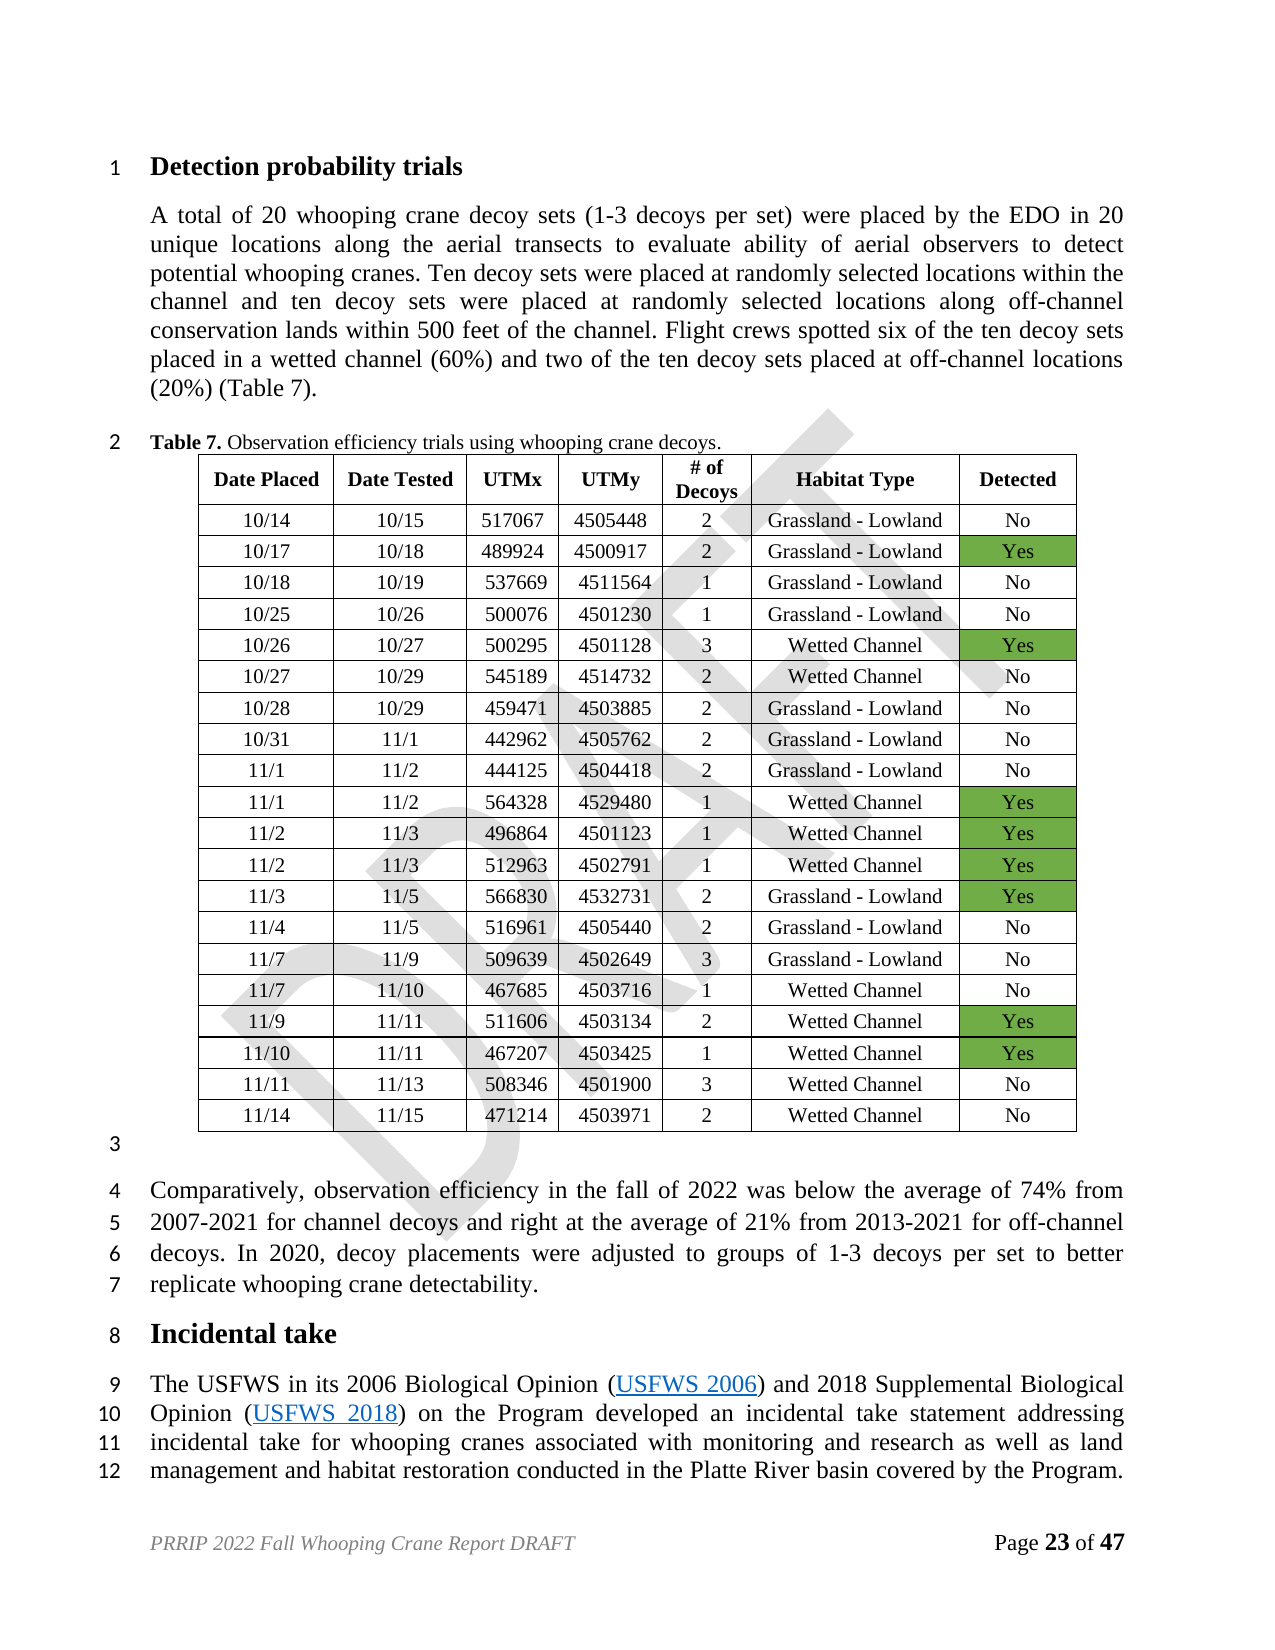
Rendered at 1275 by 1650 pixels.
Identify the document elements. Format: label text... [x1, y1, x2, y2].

text Table 7. Observation efficiency trials using whooping crane decoys. [150, 430, 1125, 454]
table_cell 11/7 [199, 975, 333, 1005]
table_cell No [960, 1100, 1076, 1131]
table_cell 11/1 [199, 755, 333, 786]
table_cell 11/10 [199, 1038, 333, 1068]
table_cell 10/25 [199, 599, 333, 629]
table_cell 10/28 [199, 693, 333, 723]
subtitle Detection probability trials [150, 150, 1125, 181]
table_cell 4503971 [559, 1100, 662, 1131]
table_cell 2 [663, 661, 751, 692]
table_cell 10/31 [199, 724, 333, 754]
table_cell 1 [663, 787, 751, 817]
table_cell 4501900 [559, 1069, 662, 1099]
table_cell No [960, 975, 1076, 1005]
table_cell Yes [960, 1038, 1076, 1068]
table_header # of Decoys [663, 455, 751, 503]
table_cell 566830 [467, 881, 558, 911]
table_cell 11/2 [334, 755, 466, 786]
text Comparatively, observation efficiency in the fall of 2022 was below the average of 74% from 2007-2021 for channel decoys and right at the average of 21% from 2013-2021 for off-channel decoys. In 2020, decoy placements were adjusted to groups of 1-3 decoys per set to better replicate whooping crane detectability. [150, 1176, 1125, 1297]
table_cell 1 [663, 849, 751, 880]
table_cell Wetted Channel [752, 1038, 959, 1068]
table_cell 10/15 [334, 505, 466, 535]
table_cell 10/29 [334, 661, 466, 692]
table_cell 3 [663, 944, 751, 974]
table_cell No [960, 1069, 1076, 1099]
table_cell 489924 [467, 536, 558, 566]
table_cell No [960, 599, 1076, 629]
table_cell Yes [960, 881, 1076, 911]
table_cell 537669 [467, 567, 558, 597]
table_cell 1 [663, 1038, 751, 1068]
table_cell 2 [663, 505, 751, 535]
table_header UTMy [559, 455, 662, 503]
table_cell 11/2 [199, 849, 333, 880]
table_cell 1 [663, 567, 751, 597]
table_cell 444125 [467, 755, 558, 786]
table_cell Wetted Channel [752, 787, 959, 817]
table_cell 459471 [467, 693, 558, 723]
table_cell 471214 [467, 1100, 558, 1131]
table_cell 11/3 [334, 849, 466, 880]
table_cell 508346 [467, 1069, 558, 1099]
table_cell 2 [663, 881, 751, 911]
table_cell 1 [663, 818, 751, 848]
table_cell 10/27 [199, 661, 333, 692]
table_cell Grassland - Lowland [752, 599, 959, 629]
table_header Date Placed [199, 455, 333, 503]
table_cell Yes [960, 849, 1076, 880]
table_cell 3 [663, 1069, 751, 1099]
table_cell 2 [663, 755, 751, 786]
table_cell 4501230 [559, 599, 662, 629]
table_cell Wetted Channel [752, 975, 959, 1005]
table_cell 4503425 [559, 1038, 662, 1068]
table_cell 2 [663, 1006, 751, 1036]
table_cell 467685 [467, 975, 558, 1005]
table_cell 4502791 [559, 849, 662, 880]
table_cell 11/9 [199, 1006, 333, 1036]
table_cell Wetted Channel [752, 1069, 959, 1099]
table_cell 4503716 [559, 975, 662, 1005]
table_cell Grassland - Lowland [752, 912, 959, 942]
table_cell 11/5 [334, 912, 466, 942]
table_cell 442962 [467, 724, 558, 754]
table_cell Wetted Channel [752, 661, 959, 692]
table_cell Grassland - Lowland [752, 881, 959, 911]
table_cell Wetted Channel [752, 630, 959, 660]
table_cell 11/10 [334, 975, 466, 1005]
table_cell 500076 [467, 599, 558, 629]
table_cell 4500917 [559, 536, 662, 566]
table_cell 10/17 [199, 536, 333, 566]
table_cell 11/3 [334, 818, 466, 848]
table_cell 11/7 [199, 944, 333, 974]
table_cell 4503885 [559, 693, 662, 723]
table_cell 4501128 [559, 630, 662, 660]
table_cell 11/3 [199, 881, 333, 911]
table_cell 4504418 [559, 755, 662, 786]
table_cell 4505440 [559, 912, 662, 942]
table_cell 11/1 [334, 724, 466, 754]
table_cell Yes [960, 536, 1076, 566]
table_cell Grassland - Lowland [752, 536, 959, 566]
table_cell 11/11 [334, 1006, 466, 1036]
table_cell Grassland - Lowland [752, 755, 959, 786]
subtitle Incidental take [150, 1316, 1125, 1350]
table_cell 11/11 [199, 1069, 333, 1099]
table_cell 1 [663, 975, 751, 1005]
table_cell 11/2 [334, 787, 466, 817]
table_cell 2 [663, 724, 751, 754]
table_cell 4503134 [559, 1006, 662, 1036]
table_cell Wetted Channel [752, 849, 959, 880]
table_cell Yes [960, 1006, 1076, 1036]
table_cell 2 [663, 912, 751, 942]
table_cell 3 [663, 630, 751, 660]
table_header Habitat Type [752, 455, 959, 503]
table_cell No [960, 505, 1076, 535]
table_cell 2 [663, 1100, 751, 1131]
table_cell 11/2 [199, 818, 333, 848]
table_cell No [960, 912, 1076, 942]
table_cell Wetted Channel [752, 818, 959, 848]
table_cell 10/18 [334, 536, 466, 566]
table_cell 4514732 [559, 661, 662, 692]
table_cell 4501123 [559, 818, 662, 848]
table_cell 11/4 [199, 912, 333, 942]
table_header Detected [960, 455, 1076, 503]
table_cell No [960, 567, 1076, 597]
table_cell Yes [960, 630, 1076, 660]
table_cell 500295 [467, 630, 558, 660]
table_cell 10/29 [334, 693, 466, 723]
table_cell 4505448 [559, 505, 662, 535]
table_cell 10/14 [199, 505, 333, 535]
table_cell 10/27 [334, 630, 466, 660]
table_cell Wetted Channel [752, 1100, 959, 1131]
table_cell 467207 [467, 1038, 558, 1068]
table_cell 496864 [467, 818, 558, 848]
table_header Date Tested [334, 455, 466, 503]
table_cell No [960, 724, 1076, 754]
table_cell 4511564 [559, 567, 662, 597]
table_cell 10/26 [199, 630, 333, 660]
table_cell 564328 [467, 787, 558, 817]
table_cell Yes [960, 787, 1076, 817]
table_cell 11/11 [334, 1038, 466, 1068]
table_cell 2 [663, 536, 751, 566]
table_cell 2 [663, 693, 751, 723]
text A total of 20 whooping crane decoy sets (1-3 decoys per set) were placed by the EDO in 20 unique locations along the aerial transects to evaluate ability of aerial observers to detect potential whooping cranes. Ten decoy sets were placed at randomly selected locations within the channel and ten decoy sets were placed at randomly selected locations along off-channel conservation lands within 500 feet of the channel. Flight crews spotted six of the ten decoy sets placed in a wetted channel (60%) and two of the ten decoy sets placed at off-channel locations (20%) (Table 7). [150, 200, 1125, 401]
table_cell Grassland - Lowland [752, 693, 959, 723]
table_cell No [960, 944, 1076, 974]
table_cell 11/5 [334, 881, 466, 911]
table_cell 512963 [467, 849, 558, 880]
table_cell 4529480 [559, 787, 662, 817]
table_header UTMx [467, 455, 558, 503]
table_cell Wetted Channel [752, 1006, 959, 1036]
table_cell 4502649 [559, 944, 662, 974]
table_cell Grassland - Lowland [752, 724, 959, 754]
table_cell 1 [663, 599, 751, 629]
table_cell Grassland - Lowland [752, 944, 959, 974]
table_cell Yes [960, 818, 1076, 848]
table_cell 517067 [467, 505, 558, 535]
table_cell 11/1 [199, 787, 333, 817]
table_cell 516961 [467, 912, 558, 942]
table_cell 11/14 [199, 1100, 333, 1131]
table_cell 509639 [467, 944, 558, 974]
table_cell Grassland - Lowland [752, 505, 959, 535]
table_cell 10/19 [334, 567, 466, 597]
table_cell No [960, 755, 1076, 786]
table_cell 11/9 [334, 944, 466, 974]
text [150, 1369, 1125, 1484]
table_cell No [960, 693, 1076, 723]
table_cell 10/26 [334, 599, 466, 629]
table_cell Grassland - Lowland [752, 567, 959, 597]
table_cell 11/15 [334, 1100, 466, 1131]
table_cell 4505762 [559, 724, 662, 754]
table_cell 545189 [467, 661, 558, 692]
table_cell No [960, 661, 1076, 692]
table_cell 11/13 [334, 1069, 466, 1099]
table_cell 10/18 [199, 567, 333, 597]
table_cell 511606 [467, 1006, 558, 1036]
table_cell 4532731 [559, 881, 662, 911]
